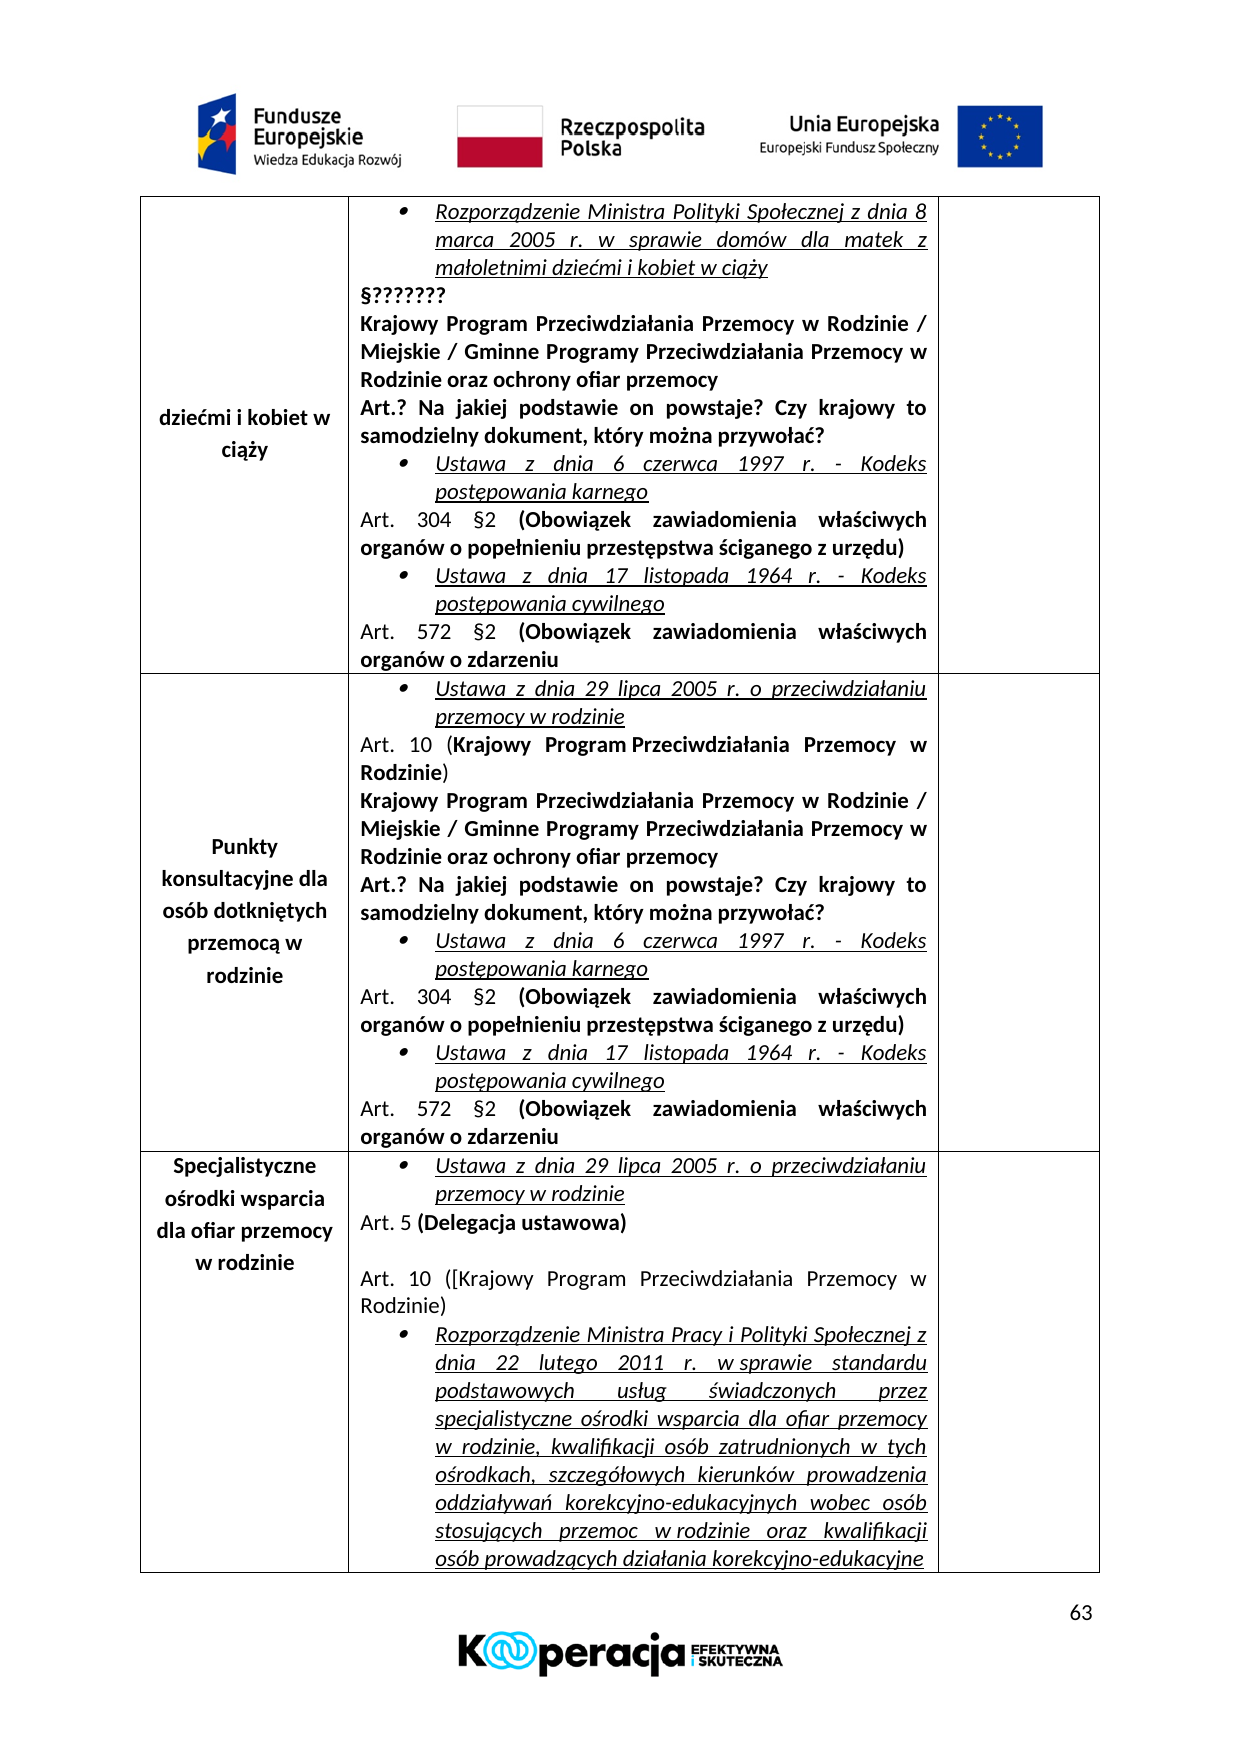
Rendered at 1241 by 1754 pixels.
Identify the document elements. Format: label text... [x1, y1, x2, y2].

table_cell Specjalistyczne ośrodki wsparcia dla ofiar przemocy w rodzinie [141, 1152, 348, 1572]
table_cell [939, 674, 1099, 1151]
picture [423, 1626, 818, 1681]
table_cell Ustawa z dnia 29 lipca 2005 r. o przeciwdziałaniu przemocy w rodzinie Art. 10 (Krajowy Program Przeciwdziałania Przemocy w Rodzinie) Krajowy Program Przeciwdziałania Przemocy w Rodzinie / Miejskie / Gminne Programy Przeciwdziałania Przemocy w Rodzinie oraz ochrony ofiar przemocy Art.? Na jakiej podstawie on powstaje? Czy krajowy to samodzielny dokument, który można przywołać? Ustawa z dnia 6 czerwca 1997 r. - Kodeks postępowania karnego Art. 304 §2 (Obowiązek zawiadomienia właściwych organów o popełnieniu przestępstwa ściganego z urzędu) Ustawa z dnia 17 listopada 1964 r. - Kodeks postępowania cywilnego Art. 572 §2 (Obowiązek zawiadomienia właściwych organów o zdarzeniu [349, 674, 938, 1151]
picture [179, 73, 1061, 196]
table_cell [939, 197, 1099, 673]
table_cell Domy dla matek z małoletnimi dziećmi i kobiet w ciąży [141, 197, 348, 673]
table_cell Punkty konsultacyjne dla osób dotkniętych przemocą w rodzinie [141, 674, 348, 1151]
table_cell [939, 1152, 1099, 1572]
